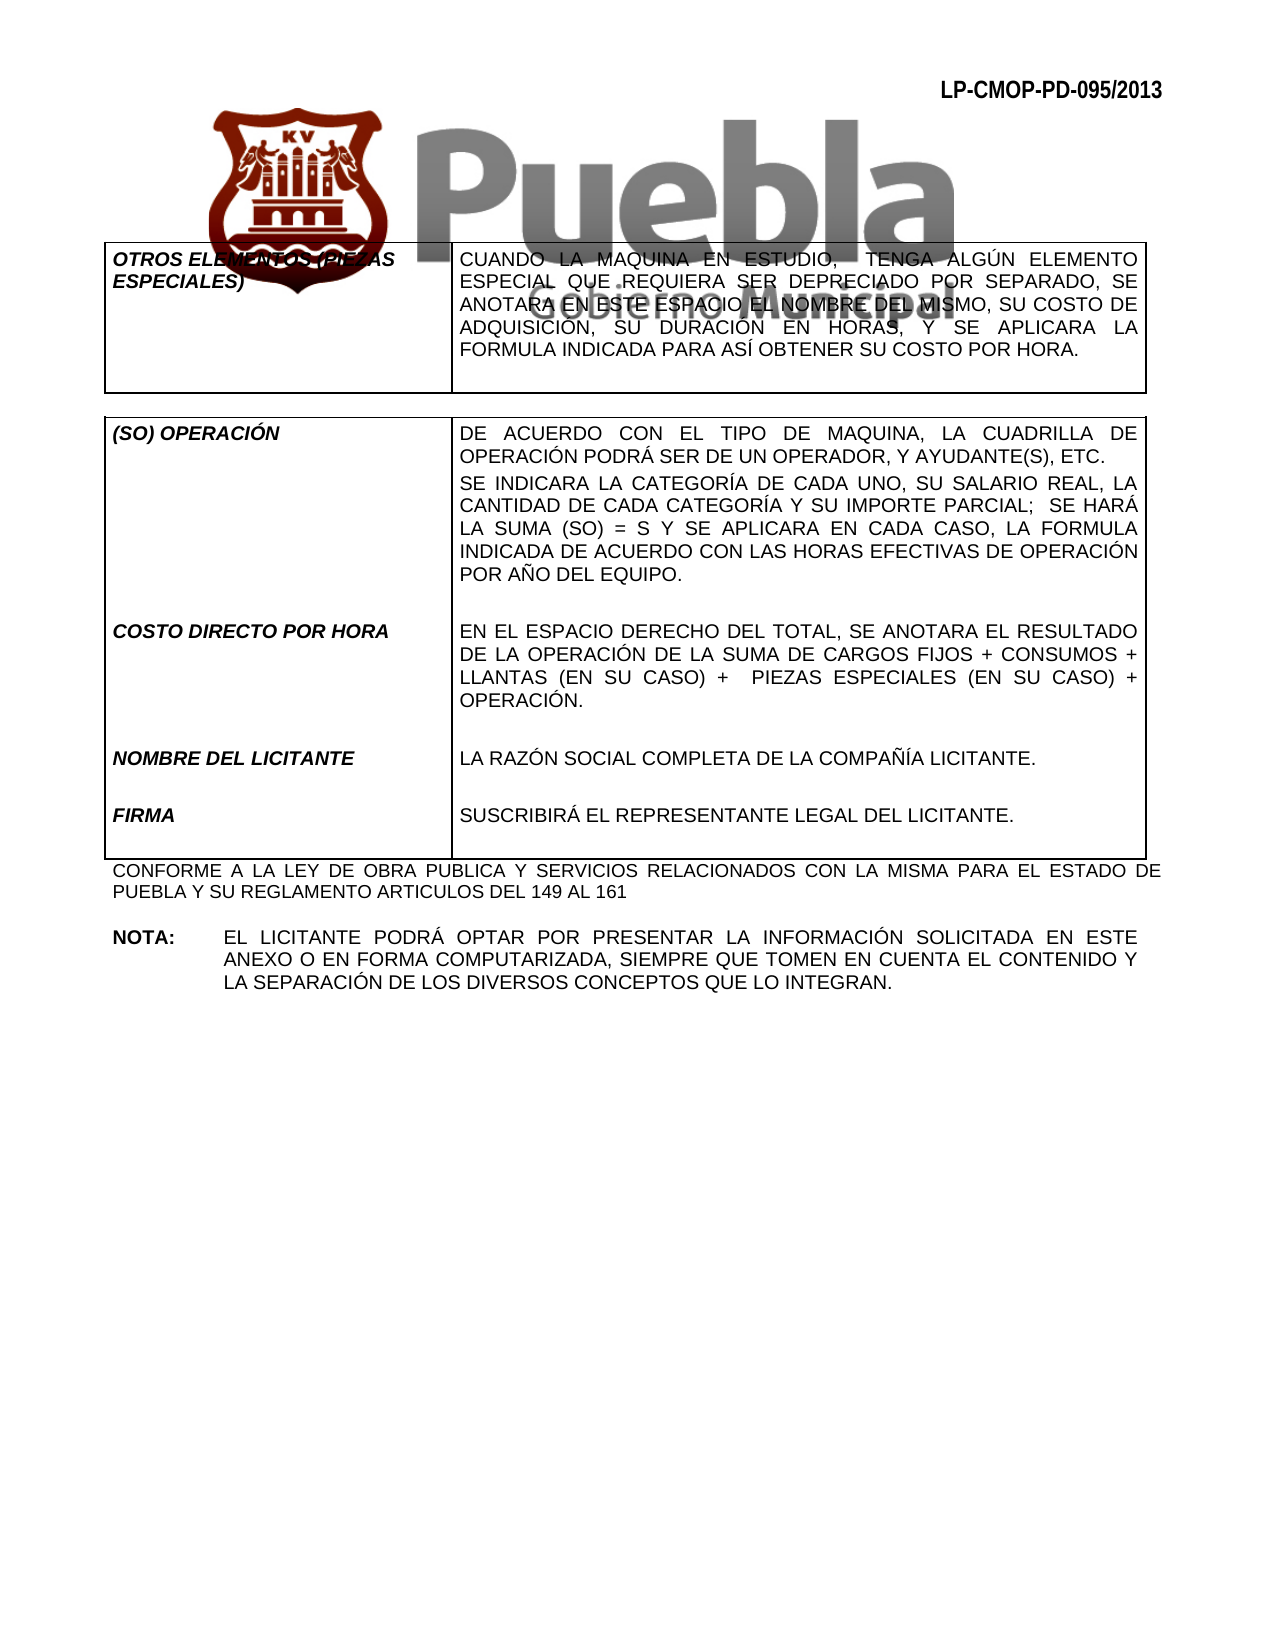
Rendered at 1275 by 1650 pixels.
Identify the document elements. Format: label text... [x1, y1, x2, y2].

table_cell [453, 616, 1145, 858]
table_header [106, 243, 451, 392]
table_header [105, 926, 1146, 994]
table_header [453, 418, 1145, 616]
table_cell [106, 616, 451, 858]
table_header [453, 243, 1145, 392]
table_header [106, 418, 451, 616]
text CONFORME A OBRA PUBLICA Y SERVICIOS RELACIONADOS CON EL ESTADO DE PUEBLA Y SU REGLAMENTO ARTICULOS DEL 149 AL 161 [112, 860, 1162, 903]
picture [208, 108, 954, 242]
